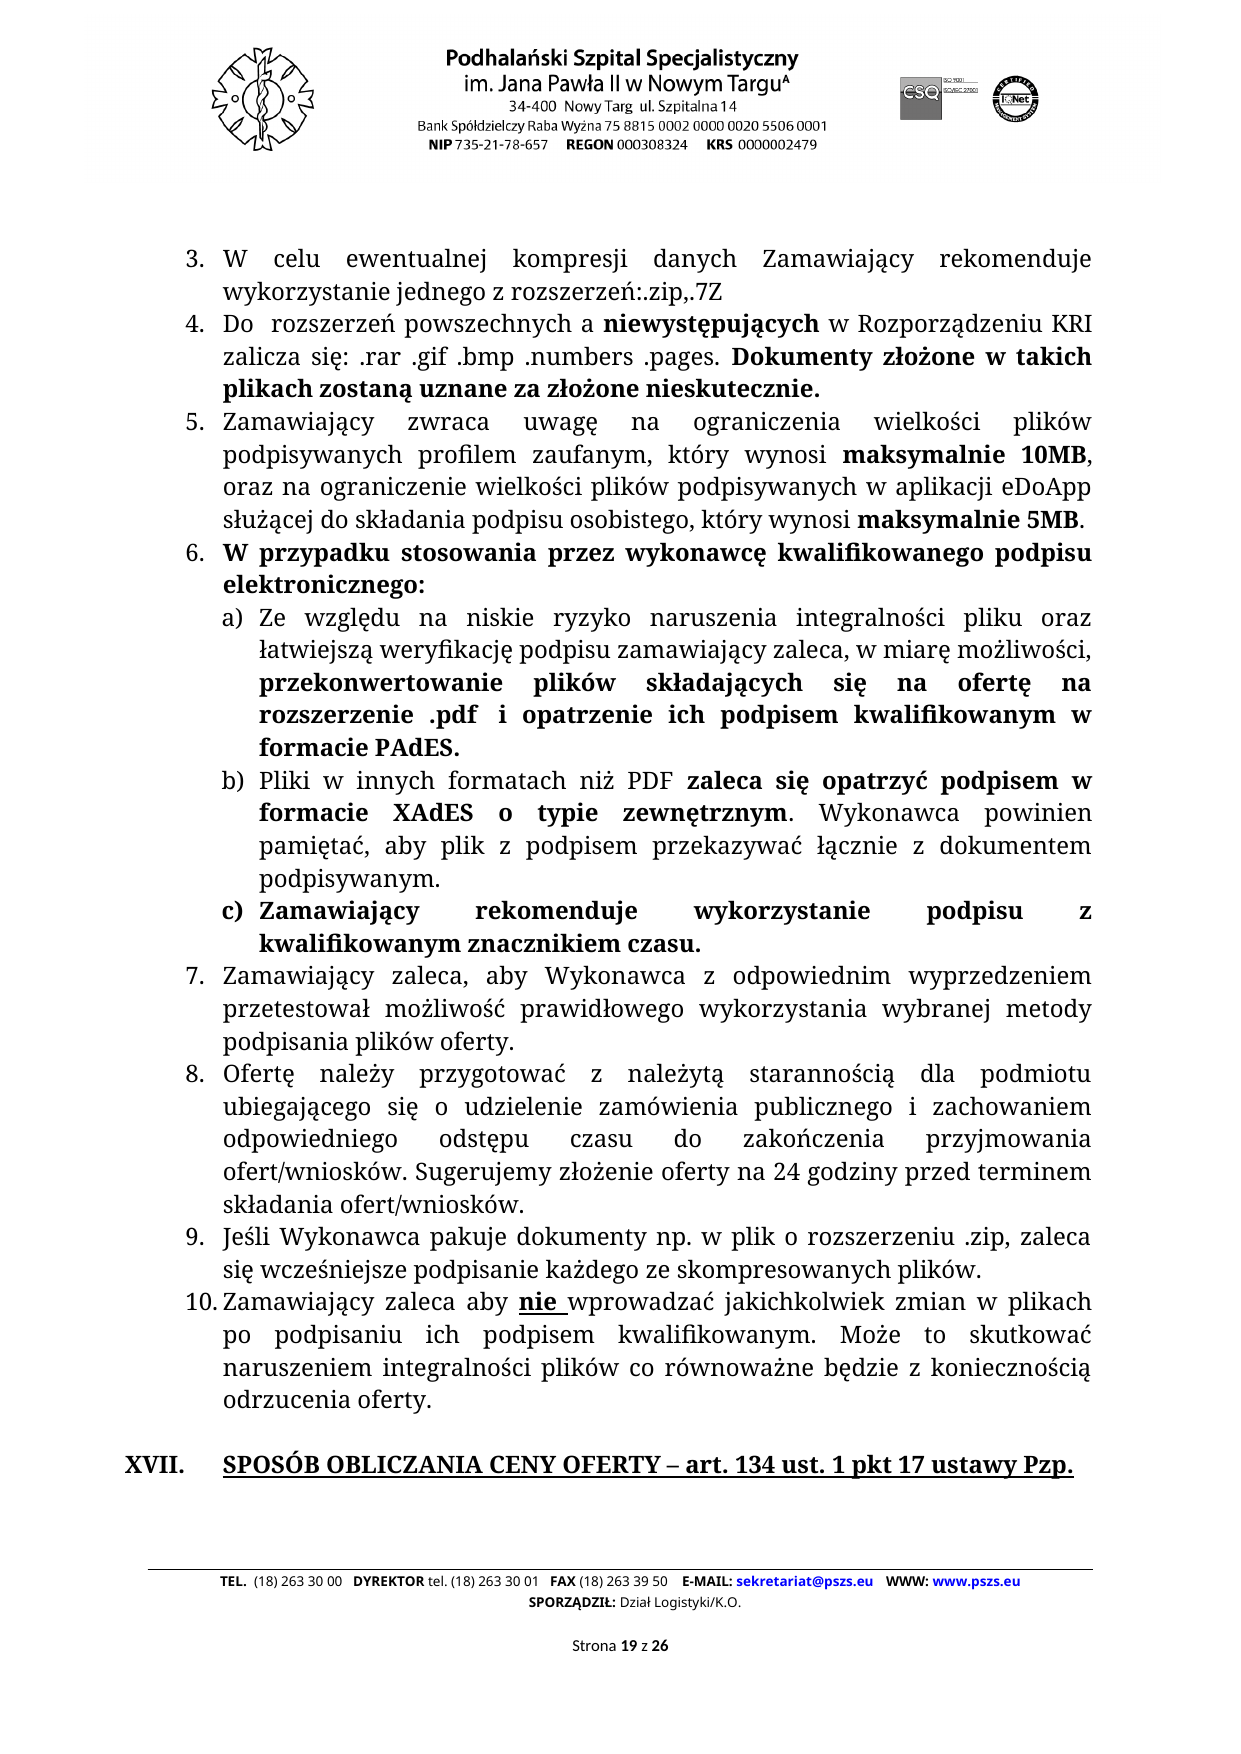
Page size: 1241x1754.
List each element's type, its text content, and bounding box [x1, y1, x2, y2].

list W celu ewentualnej kompresji danych Zamawiający rekomenduje wykorzystanie jednego z rozszerzeń:.zip,.7Z [185, 242, 1093, 307]
list SPOSÓB OBLICZANIA CENY OFERTY – art. 134 ust. 1 pkt 17 ustawy Pzp. [185, 1448, 1093, 1481]
list Ofertę należy przygotować z należytą starannością dla podmiotu ubiegającego się o udzielenie zamówienia publicznego i zachowaniem odpowiedniego odstępu czasu do zakończenia przyjmowania ofert/wniosków. Sugerujemy złożenie oferty na 24 godziny przed terminem składania ofert/wniosków. [185, 1057, 1093, 1220]
list Do rozszerzeń powszechnych a niewystępujących w Rozporządzeniu KRI zalicza się: .rar .gif .bmp .numbers .pages. Dokumenty złożone w takich plikach zostaną uznane za złożone nieskutecznie. [185, 307, 1093, 405]
list Zamawiający zwraca uwagę na ograniczenia wielkości plików podpisywanych profilem zaufanym, który wynosi maksymalnie 10MB, oraz na ograniczenie wielkości plików podpisywanych w aplikacji eDoApp służącej do składania podpisu osobistego, który wynosi maksymalnie 5MB. [185, 405, 1093, 535]
list Ze względu na niskie ryzyko naruszenia integralności pliku oraz łatwiejszą weryfikację podpisu zamawiający zaleca, w miarę możliwości, przekonwertowanie plików składających się na ofertę na rozszerzenie .pdf i opatrzenie ich podpisem kwalifikowanym w formacie PAdES. [221, 601, 1093, 763]
list Zamawiający zaleca aby nie wprowadzać jakichkolwiek zmian w plikach po podpisaniu ich podpisem kwalifikowanym. Może to skutkować naruszeniem integralności plików co równoważne będzie z koniecznością odrzucenia oferty. [185, 1285, 1093, 1416]
picture [84, 14, 1161, 183]
list Zamawiający rekomenduje wykorzystanie podpisu z kwalifikowanym znacznikiem czasu. [221, 894, 1093, 959]
list W przypadku stosowania przez wykonawcę kwalifikowanego podpisu elektronicznego: [185, 535, 1093, 601]
list Zamawiający zaleca, aby Wykonawca z odpowiednim wyprzedzeniem przetestował możliwość prawidłowego wykorzystania wybranej metody podpisania plików oferty. [185, 959, 1093, 1057]
list Pliki w innych formatach niż PDF zaleca się opatrzyć podpisem w formacie XAdES o typie zewnętrznym. Wykonawca powinien pamiętać, aby plik z podpisem przekazywać łącznie z dokumentem podpisywanym. [221, 763, 1093, 894]
list Jeśli Wykonawca pakuje dokumenty np. w plik o rozszerzeniu .zip, zaleca się wcześniejsze podpisanie każdego ze skompresowanych plików. [185, 1220, 1093, 1285]
